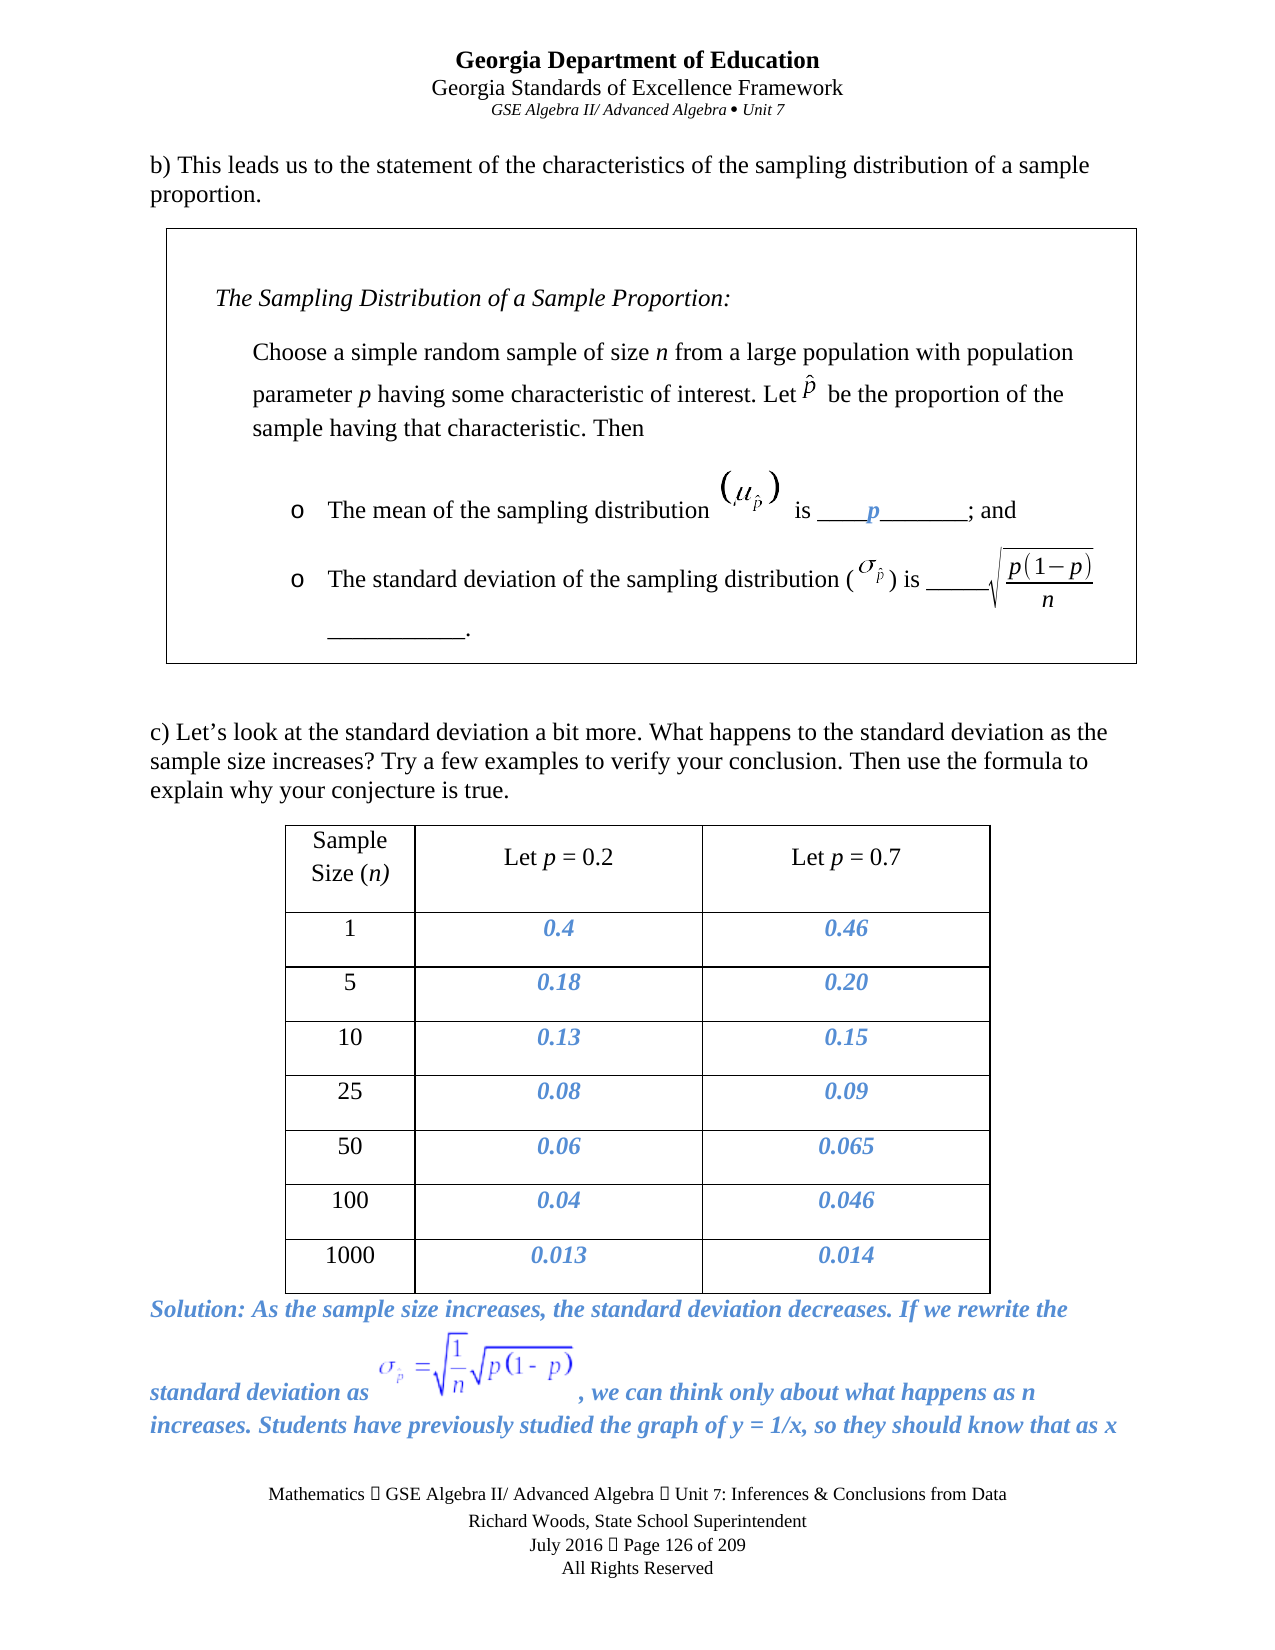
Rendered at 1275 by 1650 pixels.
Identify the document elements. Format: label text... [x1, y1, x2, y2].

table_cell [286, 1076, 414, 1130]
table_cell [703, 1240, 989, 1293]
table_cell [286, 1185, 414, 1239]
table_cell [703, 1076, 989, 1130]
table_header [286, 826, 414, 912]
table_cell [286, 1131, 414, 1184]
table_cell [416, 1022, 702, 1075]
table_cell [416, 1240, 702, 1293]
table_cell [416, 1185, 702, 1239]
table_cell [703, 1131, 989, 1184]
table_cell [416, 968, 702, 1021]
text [150, 1294, 1125, 1439]
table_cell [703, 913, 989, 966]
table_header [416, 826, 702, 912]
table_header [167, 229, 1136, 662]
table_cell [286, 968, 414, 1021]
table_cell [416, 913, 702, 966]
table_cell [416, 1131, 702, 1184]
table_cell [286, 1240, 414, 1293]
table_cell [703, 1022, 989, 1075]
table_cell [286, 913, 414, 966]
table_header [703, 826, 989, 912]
text c) Let’s look at the standard deviation a bit more. What happens to the standard deviation as the sample size increases? Try a few examples to verify your conclusion. Then use the formula to explain why your conjecture is true. [150, 717, 1125, 804]
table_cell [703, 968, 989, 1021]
text b) This leads us to the statement of the characteristics of the sampling distribution of a sample proportion. [150, 150, 1125, 207]
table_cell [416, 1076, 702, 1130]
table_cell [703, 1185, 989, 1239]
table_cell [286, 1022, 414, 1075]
